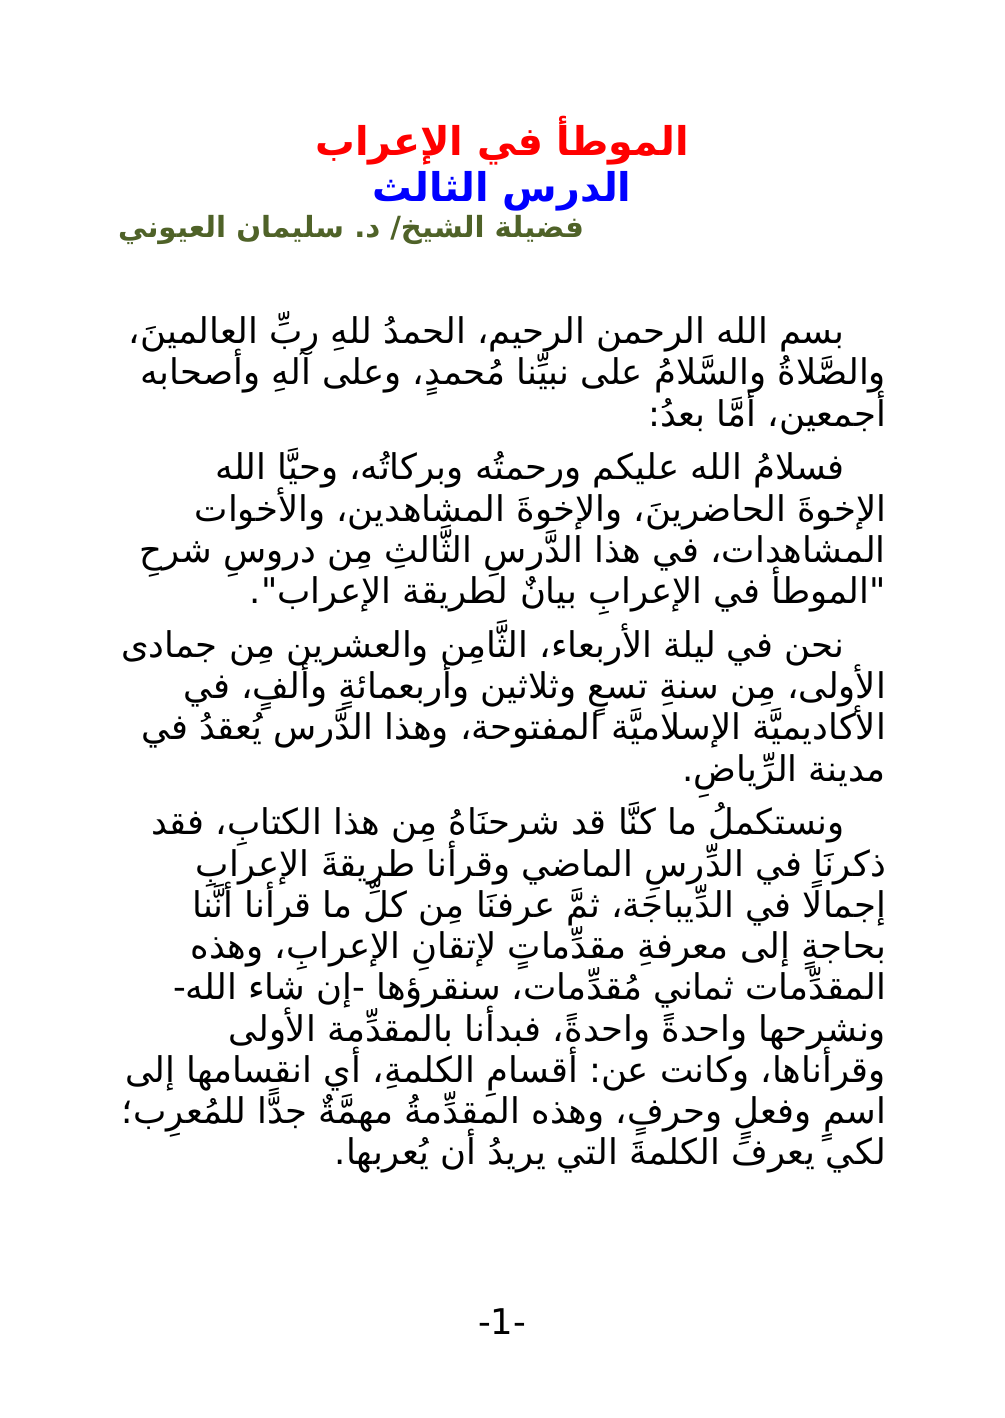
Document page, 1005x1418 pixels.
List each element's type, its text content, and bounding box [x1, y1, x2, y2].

text الدرس الثالث [118, 164, 886, 210]
text الموطأ في الإعراب [118, 118, 886, 164]
text فسلامُ الله عليكم ورحمتُه وبركاتُه، وحيَّا الله الإخوةَ الحاضرينَ، والإخوةَ المشاهدين، والأخوات المشاهدات، في هذا الدَّرسِ الثَّالثِ مِن دروسِ شرحِ "الموطأ في الإعرابِ بيانٌ لطريقة الإعراب". [118, 447, 886, 612]
text بسم الله الرحمن الرحيم، الحمدُ للهِ ربِّ العالمينَ، والصَّلاةُ والسَّلامُ على نبيِّنا مُحمدٍ، وعلى آلهِ وأصحابه أجمعين، أمَّا بعدُ: [118, 311, 886, 434]
text ونستكملُ ما كنَّا قد شرحنَاهُ مِن هذا الكتابِ، فقد ذكرنَا في الدِّرسِ الماضي وقرأنا طريقةَ الإعرابِ إجمالًا في الدِّيباجَة، ثمَّ عرفنَا مِن كلِّ ما قرأنا أنَّنا بحاجةٍ إلى معرفةِ مقدِّماتٍ لإتقانِ الإعرابِ، وهذه المقدِّمات ثماني مُقدِّمات، سنقرؤها -إن شاء الله- ونشرحها واحدةً واحدةً، فبدأنا بالمقدِّمة الأولى وقرأناها، وكانت عن: أقسامِ الكلمةِ، أي انقسامها إلى اسمٍ وفعلٍ وحرفٍ، وهذه المقدِّمةُ مهمَّةٌ جدًّا للمُعرِب؛ لكي يعرفَ الكلمةَ التي يريدُ أن يُعربها. [118, 802, 886, 1173]
text فضيلة الشيخ/ د. سليمان العيوني [118, 210, 886, 244]
text نحن في ليلة الأربعاء، الثَّامِن والعشرين مِن جمادى الأولى، مِن سنةِ تسعٍ وثلاثين وأربعمائةٍ وألفٍ، في الأكاديميَّة الإسلاميَّة المفتوحة، وهذا الدَّرس يُعقدُ في مدينة الرِّياضِ. [118, 624, 886, 789]
